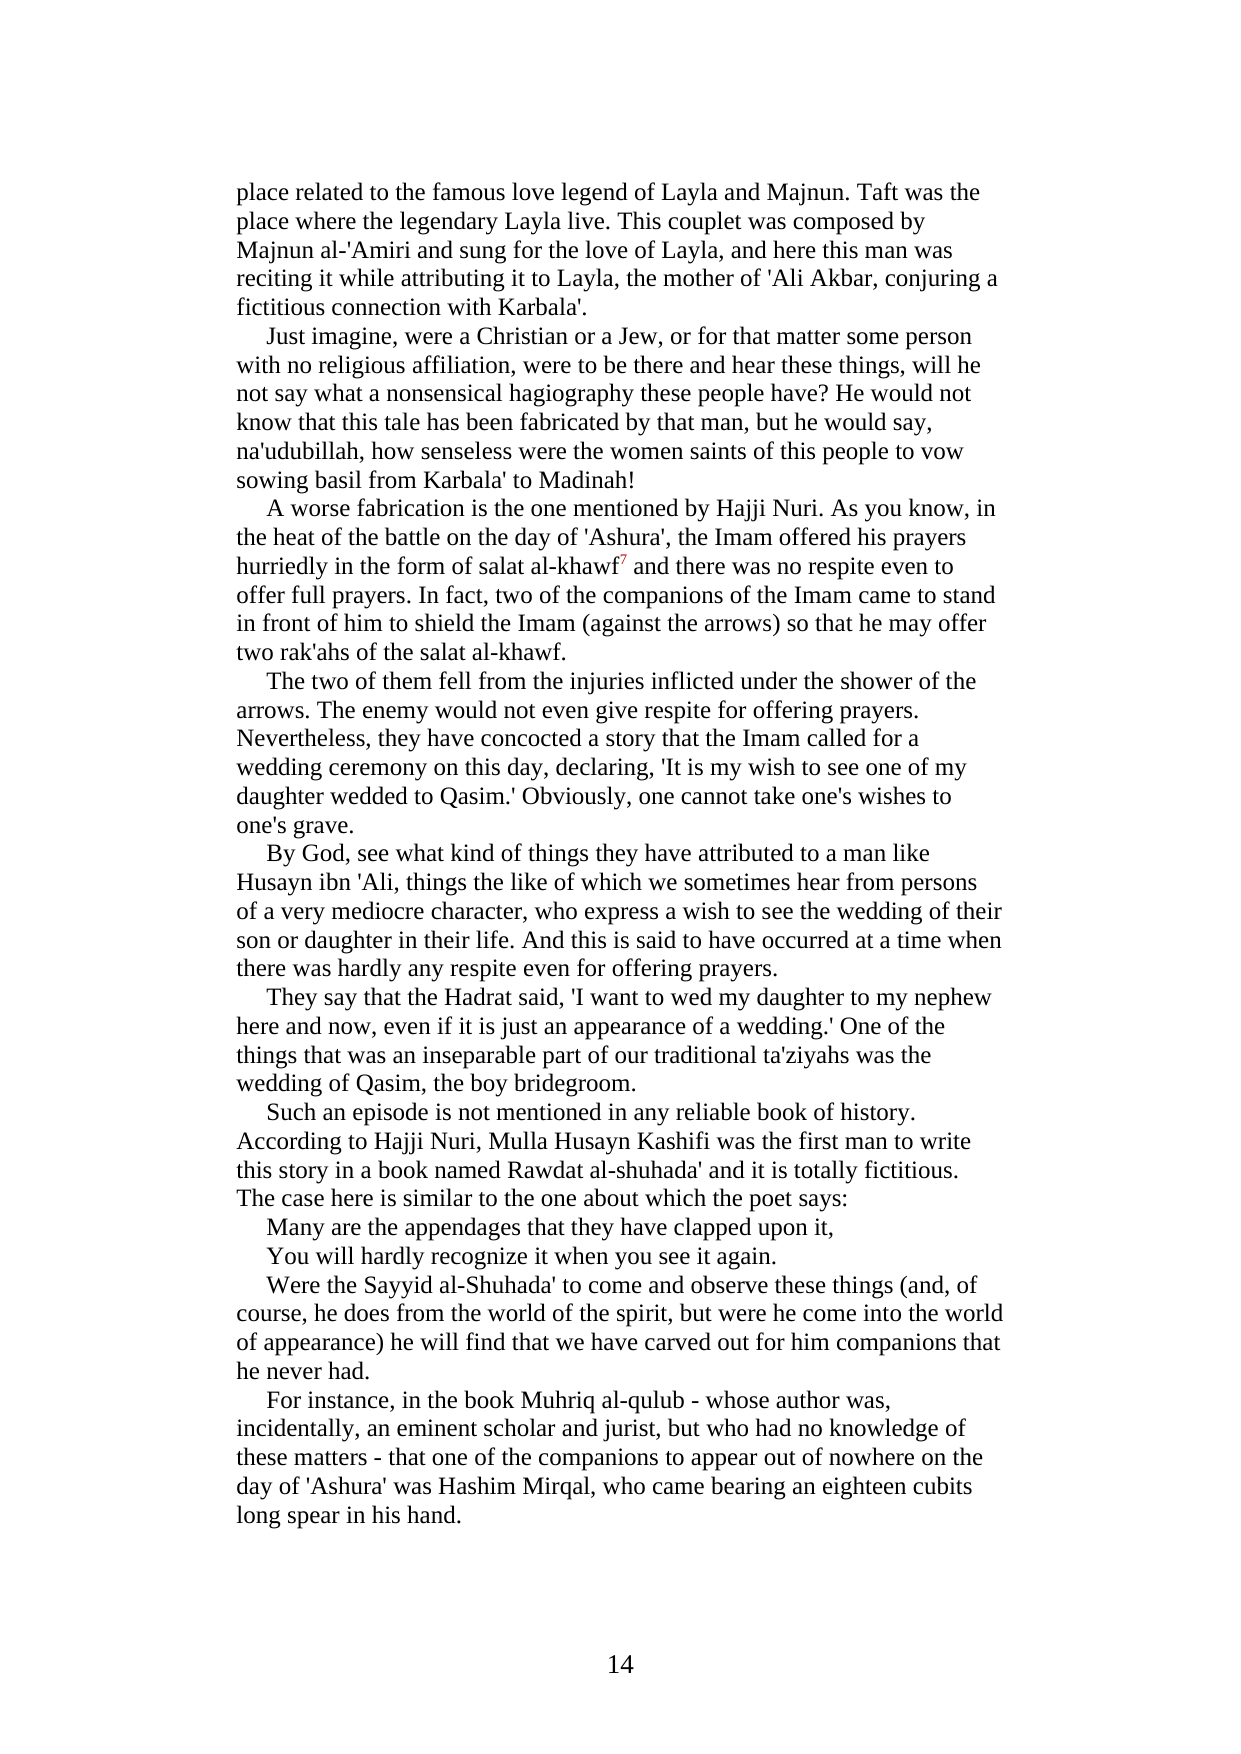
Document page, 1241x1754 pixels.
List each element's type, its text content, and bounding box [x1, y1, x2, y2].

text The two of them fell from the injuries inflicted under the shower of the arrows. The enemy would not even give respite for offering prayers. Nevertheless, they have concocted a story that the Imam called for a wedding ceremony on this day, declaring, 'It is my wish to see one of my daughter wedded to Qasim.' Obviously, one cannot take one's wishes to one's grave. [236, 666, 1004, 838]
text You will hardly recognize it when you see it again. [236, 1241, 1004, 1270]
text Were the Sayyid al-Shuhada' to come and observe these things (and, of course, he does from the world of the spirit, but were he come into the world of appearance) he will find that we have carved out for him companions that he never had. [236, 1270, 1004, 1385]
text For instance, in the book Muhriq al-qulub - whose author was, incidentally, an eminent scholar and jurist, but who had no knowledge of these matters - that one of the companions to appear out of nowhere on the day of 'Ashura' was Hashim Mirqal, who came bearing an eighteen cubits long spear in his hand. [236, 1385, 1004, 1528]
text Many are the appendages that they have clapped upon it, [236, 1212, 1004, 1241]
text Just imagine, were a Christian or a Jew, or for that matter some person with no religious affiliation, were to be there and hear these things, will he not say what a nonsensical hagiography these people have? He would not know that this tale has been fabricated by that man, but he would say, na'udubillah, how senseless were the women saints of this people to vow sowing basil from Karbala' to Madinah! [236, 321, 1004, 493]
text By God, see what kind of things they have attributed to a man like Husayn ibn 'Ali, things the like of which we sometimes hear from persons of a very mediocre character, who express a wish to see the wedding of their son or daughter in their life. And this is said to have occurred at a time when there was hardly any respite even for offering prayers. [236, 838, 1004, 982]
text They say that the Hadrat said, 'I want to wed my daughter to my nephew here and now, even if it is just an appearance of a wedding.' One of the things that was an inseparable part of our traditional ta'ziyahs was the wedding of Qasim, the boy bridegroom. [236, 982, 1004, 1097]
text Such an episode is not mentioned in any reliable book of history. According to Hajji Nuri, Mulla Husayn Kashifi was the first man to write this story in a book named Rawdat al-shuhada' and it is totally fictitious. The case here is similar to the one about which the poet says: [236, 1097, 1004, 1212]
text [236, 177, 1004, 321]
text A worse fabrication is the one mentioned by Hajji Nuri. As you know, in the heat of the battle on the day of 'Ashura', the Imam offered his prayers hurriedly in the form of salat al-khawf7 and there was no respite even to offer full prayers. In fact, two of the companions of the Imam came to stand in front of him to shield the Imam (against the arrows) so that he may offer two rak'ahs of the salat al-khawf. [236, 493, 1004, 666]
